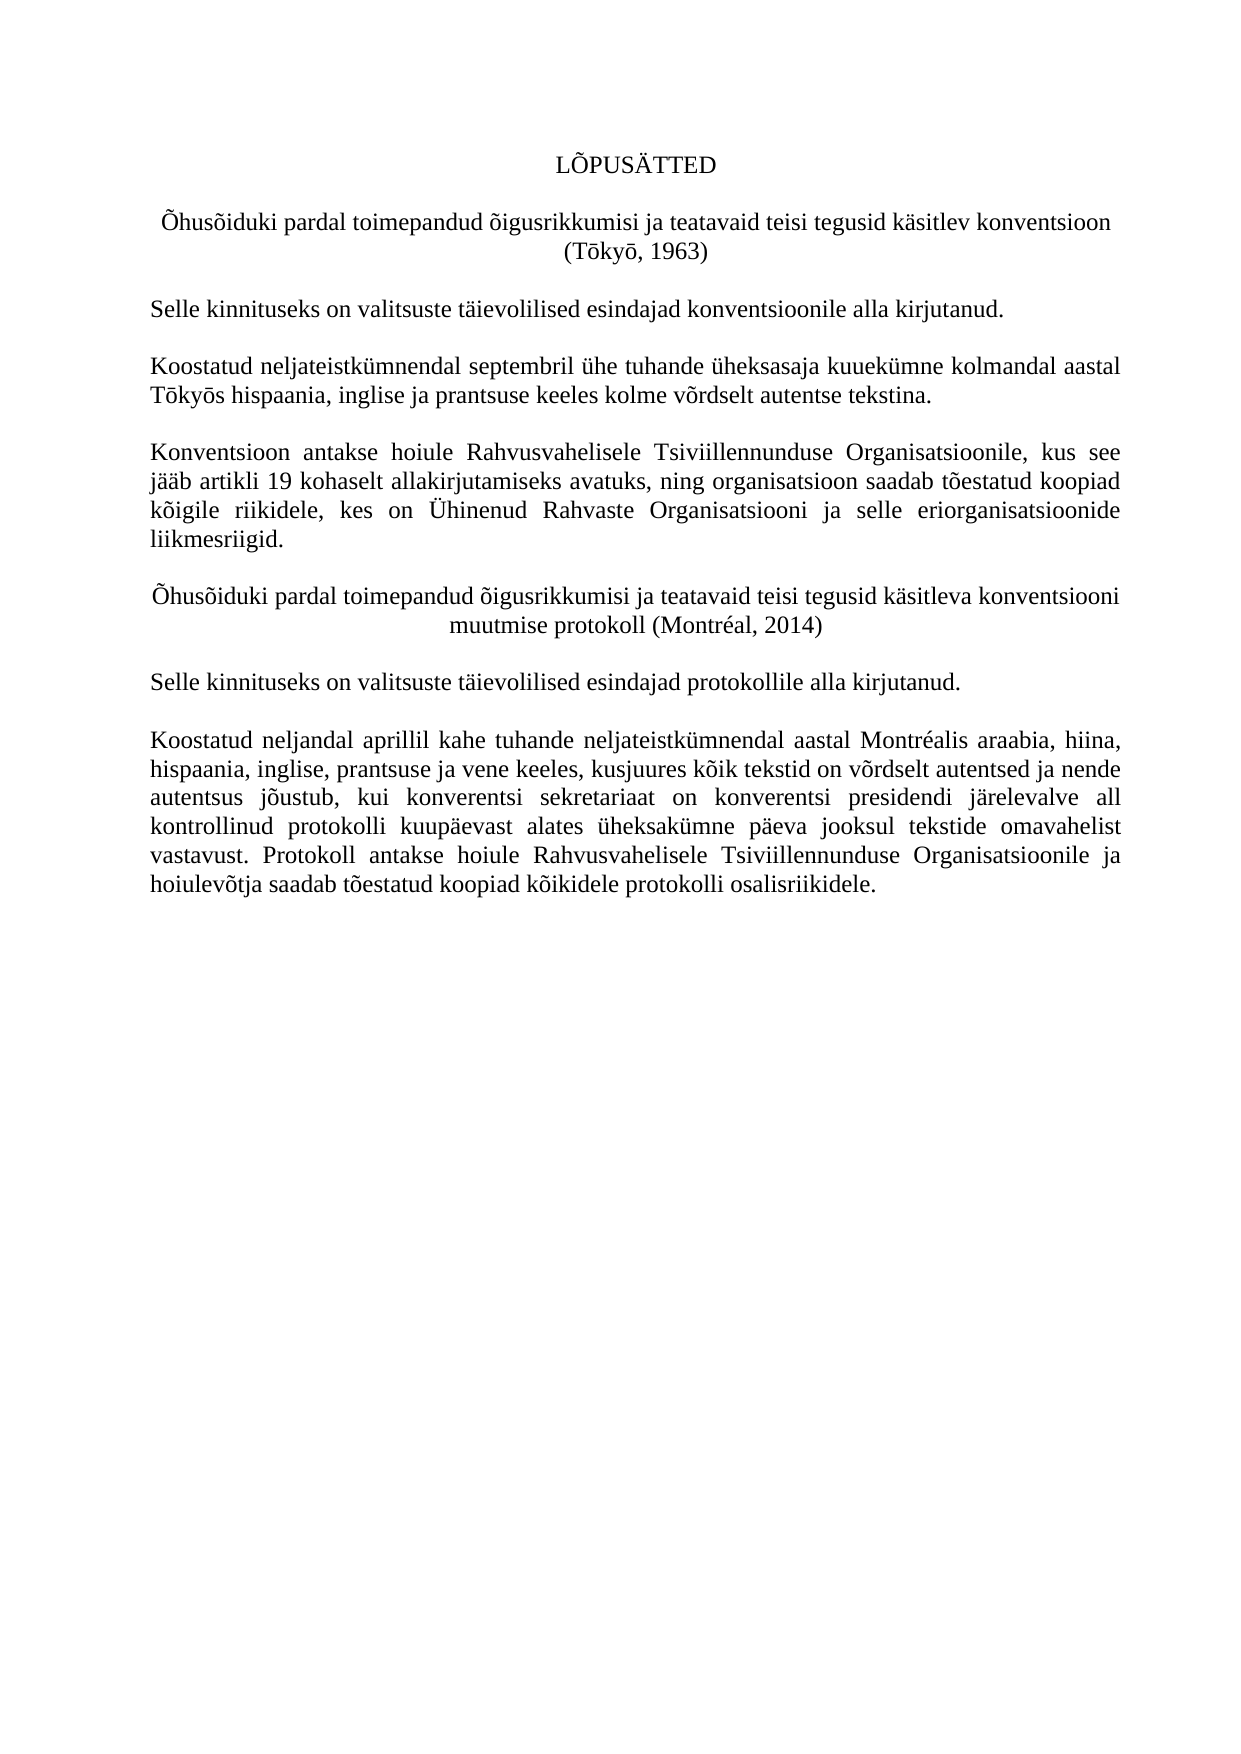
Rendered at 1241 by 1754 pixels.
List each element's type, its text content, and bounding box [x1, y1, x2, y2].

text Koostatud neljandal aprillil kahe tuhande neljateistkümnendal aastal Montréalis araabia, hiina, hispaania, inglise, prantsuse ja vene keeles, kusjuures kõik tekstid on võrdselt autentsed ja nende autentsus jõustub, kui konverentsi sekretariaat on konverentsi presidendi järelevalve all kontrollinud protokolli kuupäevast alates üheksakümne päeva jooksul tekstide omavahelist vastavust. Protokoll antakse hoiule Rahvusvahelisele Tsiviillennunduse Organisatsioonile ja hoiulevõtja saadab tõestatud koopiad kõikidele protokolli osalisriikidele. [150, 725, 1122, 897]
text Konventsioon antakse hoiule Rahvusvahelisele Tsiviillennunduse Organisatsioonile, kus see jääb artikli 19 kohaselt allakirjutamiseks avatuks, ning organisatsioon saadab tõestatud koopiad kõigile riikidele, kes on Ühinenud Rahvaste Organisatsiooni ja selle eriorganisatsioonide liikmesriigid. [150, 437, 1122, 552]
text Õhusõiduki pardal toimepandud õigusrikkumisi ja teatavaid teisi tegusid käsitlev konventsioon (Tōkyō, 1963) [150, 207, 1122, 265]
text Selle kinnituseks on valitsuste täievolilised esindajad konventsioonile alla kirjutanud. [150, 294, 1122, 322]
text Selle kinnituseks on valitsuste täievolilised esindajad protokollile alla kirjutanud. [150, 667, 1122, 696]
text LÕPUSÄTTED [150, 150, 1122, 179]
text Õhusõiduki pardal toimepandud õigusrikkumisi ja teatavaid teisi tegusid käsitleva konventsiooni muutmise protokoll (Montréal, 2014) [150, 581, 1122, 639]
text Koostatud neljateistkümnendal septembril ühe tuhande üheksasaja kuuekümne kolmandal aastal Tōkyōs hispaania, inglise ja prantsuse keeles kolme võrdselt autentse tekstina. [150, 351, 1122, 409]
